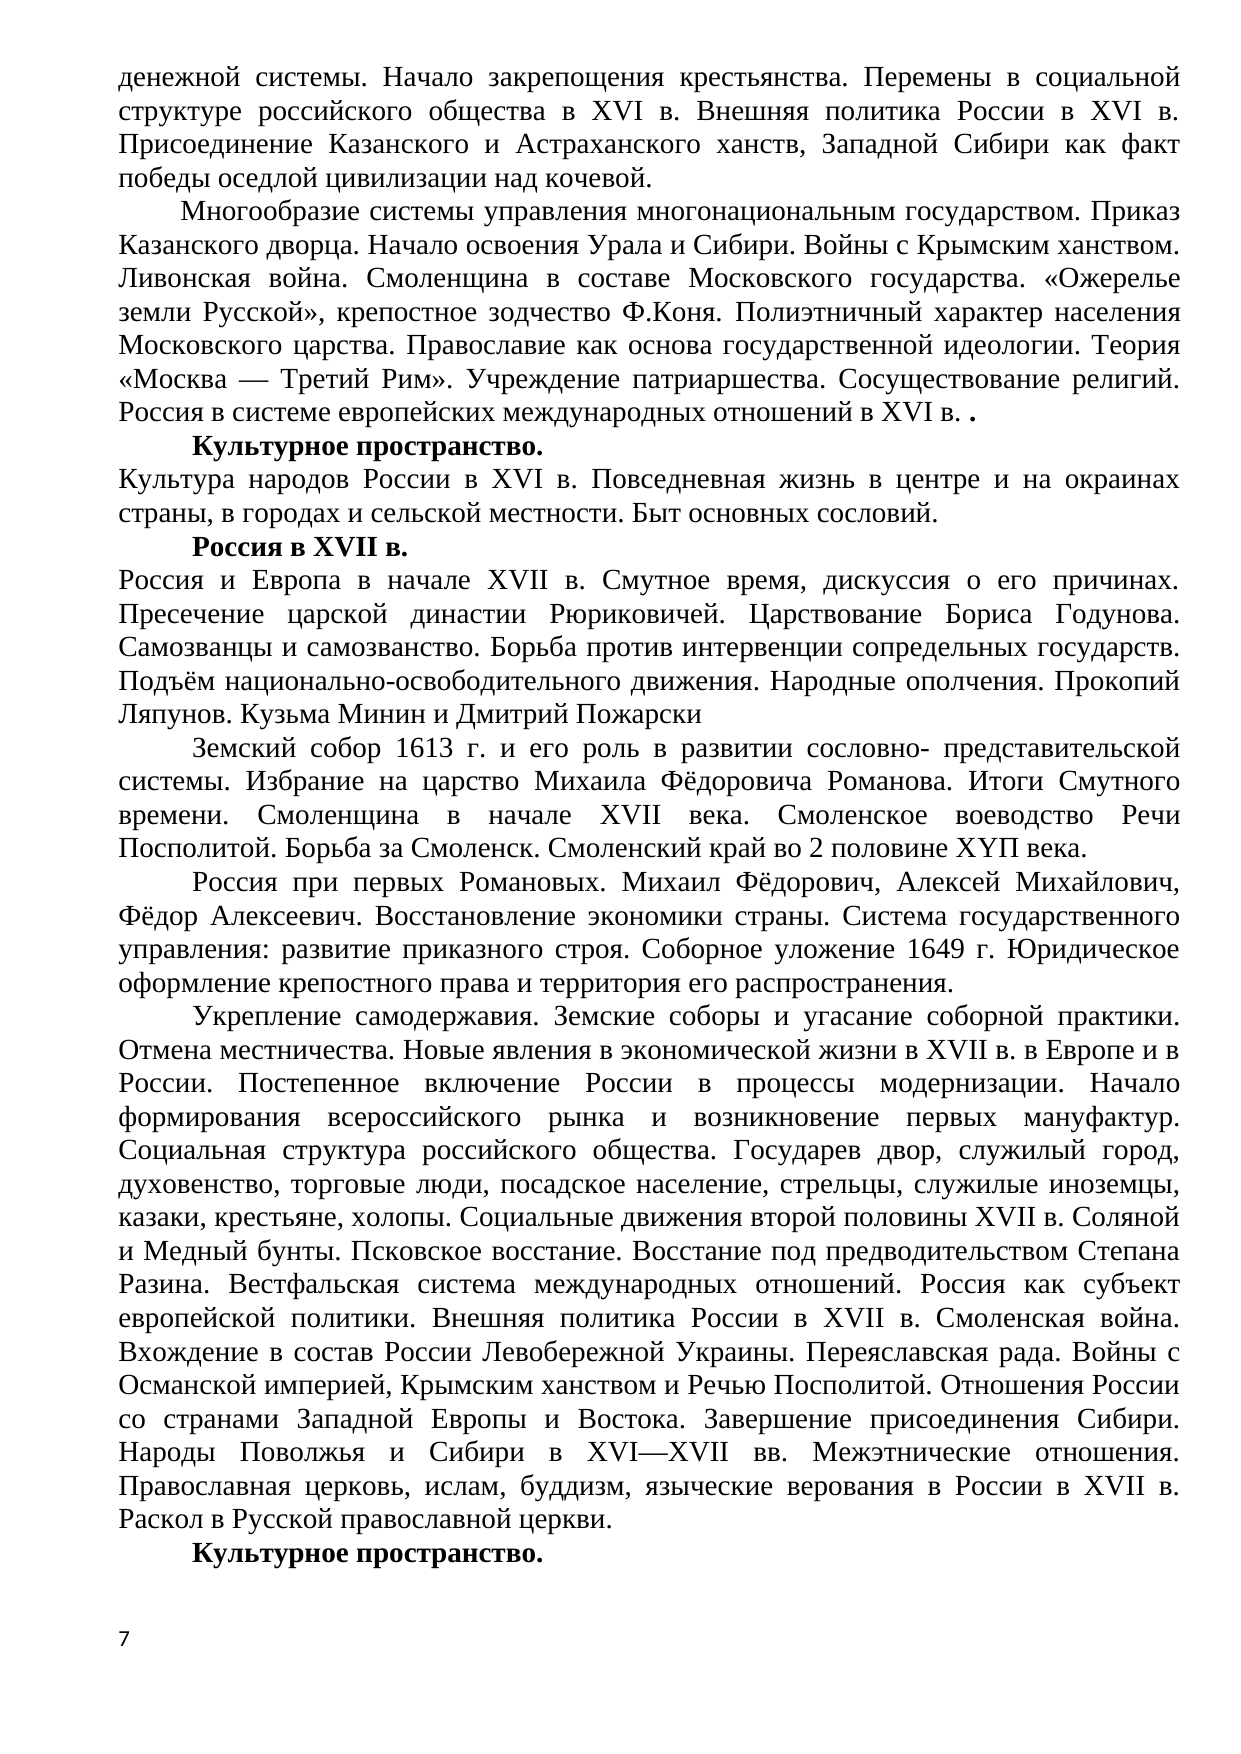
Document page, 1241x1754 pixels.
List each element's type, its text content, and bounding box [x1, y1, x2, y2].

text Россия при первых Романовых. Михаил Фёдорович, Алексей Михайлович, Фёдор Алексеевич. Восстановление экономики страны. Система государственного управления: развитие приказного строя. Соборное уложение 1649 г. Юридическое оформление крепостного права и территория его распространения. [118, 864, 1181, 998]
text Культурное пространство. [118, 1535, 1181, 1568]
text Укрепление самодержавия. Земские соборы и угасание соборной практики. Отмена местничества. Новые явления в экономической жизни в XVII в. в Европе и в России. Постепенное включение России в процессы модернизации. Начало формирования всероссийского рынка и возникновение первых мануфактур. Социальная структура российского общества. Государев двор, служилый город, духовенство, торговые люди, посадское население, стрельцы, служилые иноземцы, казаки, крестьяне, холопы. Социальные движения второй половины XVII в. Соляной и Медный бунты. Псковское восстание. Восстание под предводительством Степана Разина. Вестфальская система международных отношений. Россия как субъект европейской политики. Внешняя политика России в XVII в. Смоленская война. Вхождение в состав России Левобережной Украины. Переяславская рада. Войны с Османской империей, Крымским ханством и Речью Посполитой. Отношения России со странами Западной Европы и Востока. Завершение присоединения Сибири. Народы Поволжья и Сибири в XVI―XVII вв. Межэтнические отношения. Православная церковь, ислам, буддизм, языческие верования в России в XVII в. Раскол в Русской православной церкви. [118, 998, 1181, 1535]
text Многообразие системы управления многонациональным государством. Приказ Казанского дворца. Начало освоения Урала и Сибири. Войны с Крымским ханством. Ливонская война. Смоленщина в составе Московского государства. «Ожерелье земли Русской», крепостное зодчество Ф.Коня. Полиэтничный характер населения Московского царства. Православие как основа государственной идеологии. Теория «Москва ― Третий Рим». Учреждение патриаршества. Сосуществование религий. Россия в системе европейских международных отношений в XVI в. . [118, 193, 1181, 428]
text Культурное пространство. [118, 428, 1181, 462]
text Россия и Европа в начале XVII в. Смутное время, дискуссия о его причинах. Пресечение царской династии Рюриковичей. Царствование Бориса Годунова. Самозванцы и самозванство. Борьба против интервенции сопредельных государств. Подъём национально-освободительного движения. Народные ополчения. Прокопий Ляпунов. Кузьма Минин и Дмитрий Пожарски [118, 562, 1181, 730]
text Земский собор 1613 г. и его роль в развитии сословно- представительской системы. Избрание на царство Михаила Фёдоровича Романова. Итоги Смутного времени. Смоленщина в начале XVII века. Смоленское воеводство Речи Посполитой. Борьба за Смоленск. Смоленский край во 2 половине ХYП века. [118, 730, 1181, 864]
text Россия в XVII в. [118, 529, 1181, 562]
text Культура народов России в XVI в. Повседневная жизнь в центре и на окраинах страны, в городах и сельской местности. Быт основных сословий. [118, 462, 1181, 529]
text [118, 59, 1181, 193]
